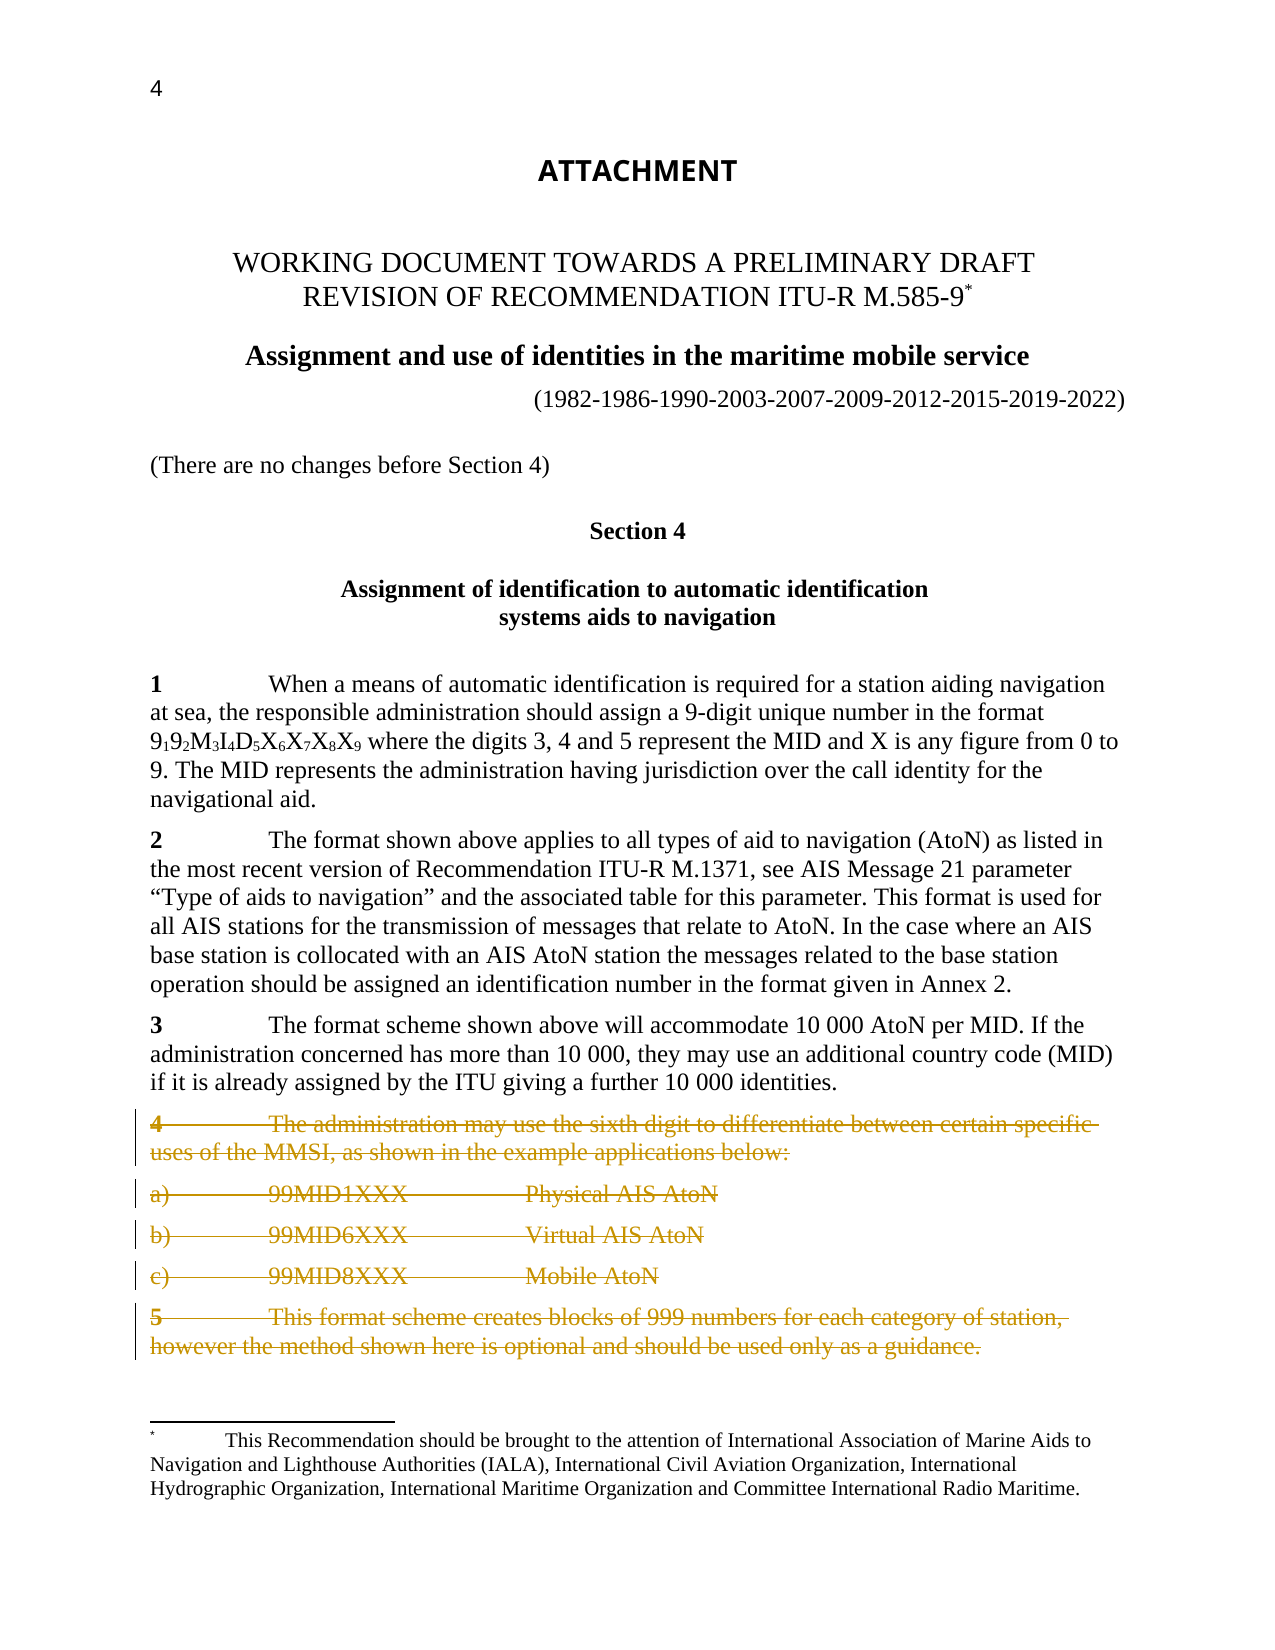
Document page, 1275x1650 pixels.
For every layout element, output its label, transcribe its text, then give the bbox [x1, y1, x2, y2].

title Assignment and use of identities in the maritime mobile service [150, 338, 1125, 371]
text 1 When a means of automatic identification is required for a station aiding navigation at sea, the responsible administration should assign a 9-digit unique number in the format 9192M3I4D5X6X7X8X9 where the digits 3, 4 and 5 represent the MID and X is any figure from 0 to 9. The MID represents the administration having jurisdiction over the call identity for the navigational aid. [150, 669, 1125, 812]
text ATTACHMENT [150, 150, 1125, 190]
text (1982-1986-1990-2003-2007-2009-2012-2015-2019-2022) [150, 384, 1125, 412]
text 2 The format shown above applies to all types of aid to navigation (AtoN) as listed in the most recent version of Recommendation ITU-R M.1371, see AIS Message 21 parameter “Type of aids to navigation” and the associated table for this parameter. This format is used for all AIS stations for the transmission of messages that relate to AtoN. In the case where an AIS base station is collocated with an AIS AtoN station the messages related to the base station operation should be assigned an identification number in the format given in Annex 2. [150, 825, 1125, 997]
title (There are no changes before Section 4) [150, 450, 1125, 479]
text Section 4 Assignment of identification to automatic identification systems aids to navigation [150, 516, 1125, 631]
text 3 The format scheme shown above will accommodate 10 000 AtoN per MID. If the administration concerned has more than 10 000, they may use an additional country code (MID) if it is already assigned by the ITU giving a further 10 000 identities. [150, 1010, 1125, 1096]
text WORKING DOCUMENT TOWARDS A PRELIMINARY DRAFT REVISION OF RECOMMENDATION ITU-R M.585-9* [150, 246, 1125, 313]
